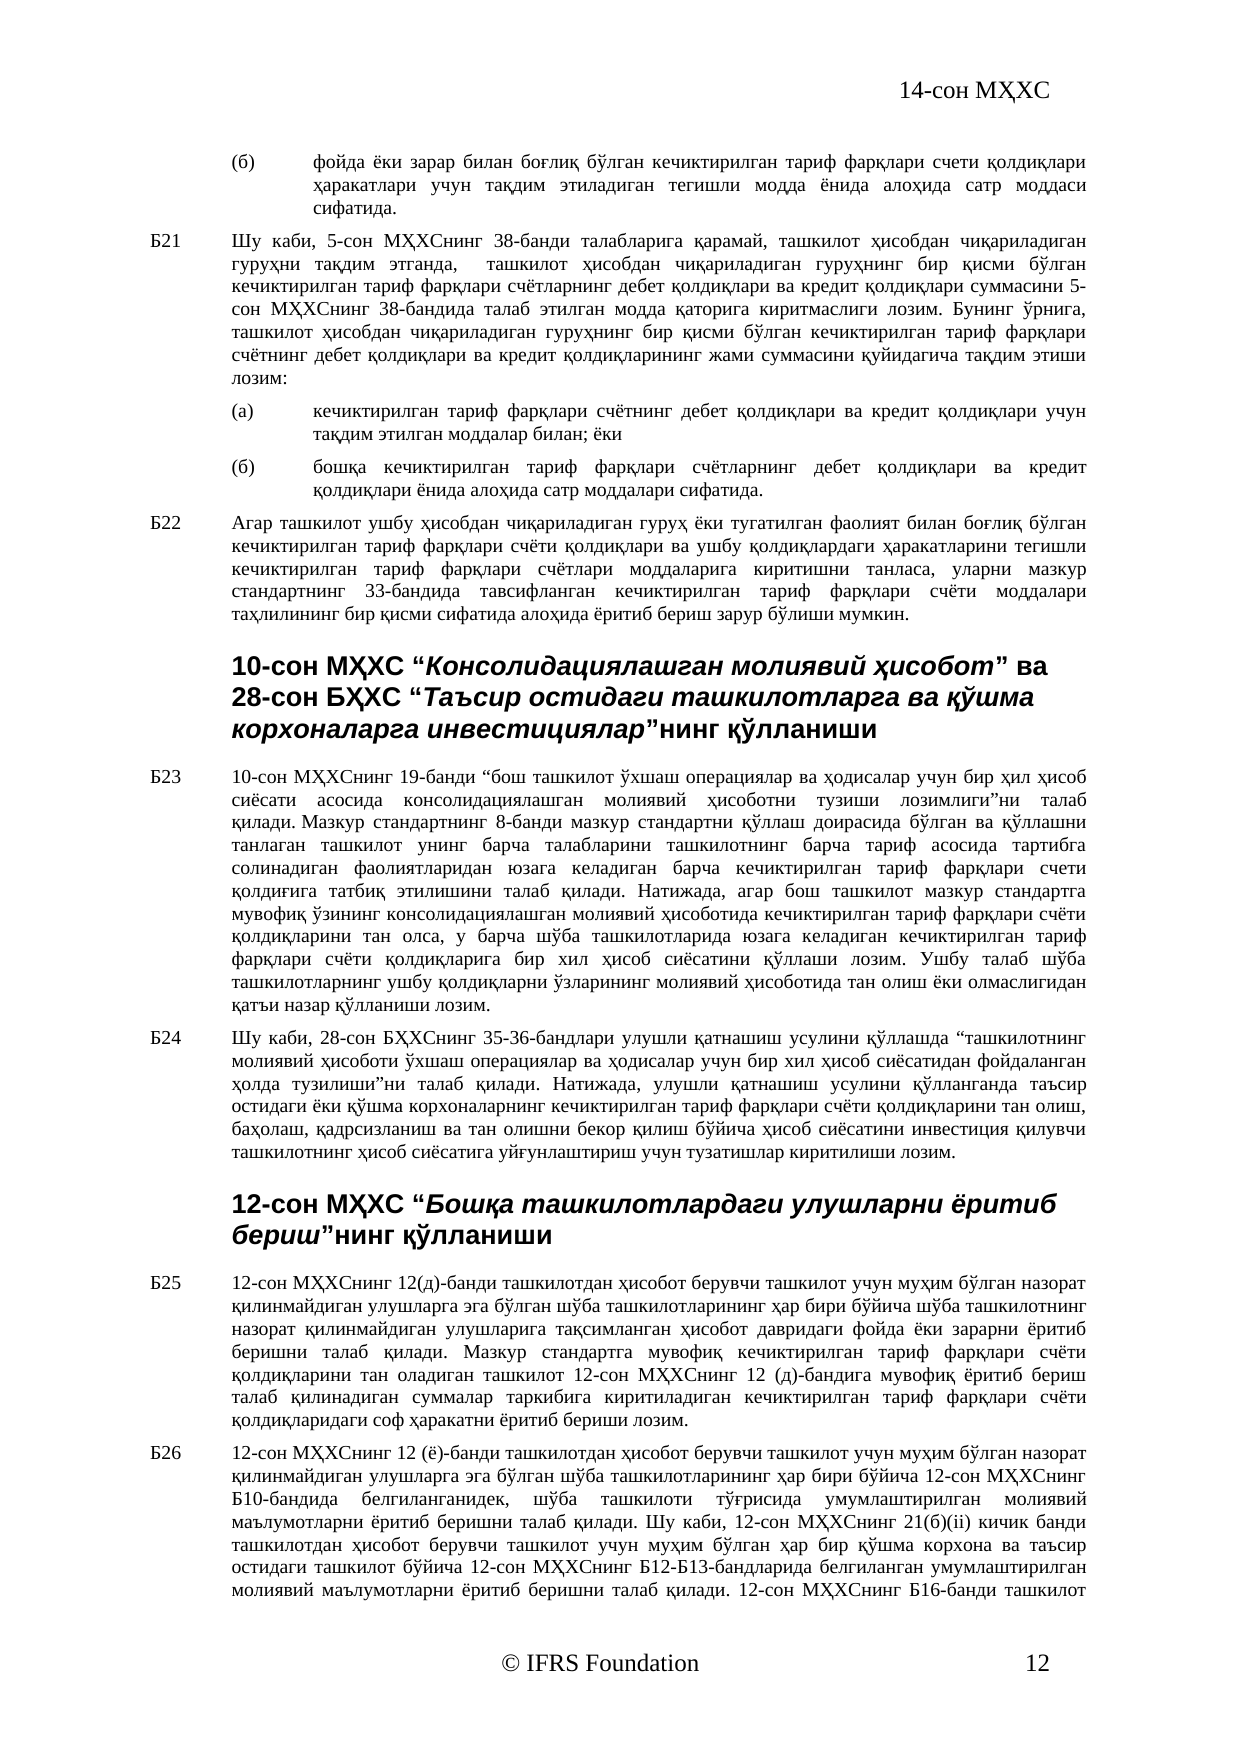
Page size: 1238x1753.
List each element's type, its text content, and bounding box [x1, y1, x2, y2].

text (б) фойда ёки зарар билан боғлиқ бўлган кечиктирилган тариф фарқлари счети қолдиқлари ҳаракатлари учун тақдим этиладиган тегишли модда ёнида алоҳида сатр моддаси сифатида. [231, 150, 1087, 218]
text Б24 Шу каби, 28-сон БҲХСнинг 35-36-бандлари улушли қатнашиш усулини қўллашда “ташкилотнинг молиявий ҳисоботи ўхшаш операциялар ва ҳодисалар учун бир хил ҳисоб сиёсатидан фойдаланган ҳолда тузилиши”ни талаб қилади. Натижада, улушли қатнашиш усулини қўлланганда таъсир остидаги ёки қўшма корхоналарнинг кечиктирилган тариф фарқлари счёти қолдиқларини тан олиш, баҳолаш, қадрсизланиш ва тан олишни бекор қилиш бўйича ҳисоб сиёсатини инвестиция қилувчи ташкилотнинг ҳисоб сиёсатига уйғунлаштириш учун тузатишлар киритилиши лозим. [150, 1026, 1087, 1163]
text Б23 10-сон МҲХСнинг 19-банди “бош ташкилот ўхшаш операциялар ва ҳодисалар учун бир ҳил ҳисоб сиёсати асосида консолидациялашган молиявий ҳисоботни тузиши лозимлиги”ни талаб қилади. Мазкур стандартнинг 8-банди мазкур стандартни қўллаш доирасида бўлган ва қўллашни танлаган ташкилот унинг барча талабларини ташкилотнинг барча тариф асосида тартибга солинадиган фаолиятларидан юзага келадиган барча кечиктирилган тариф фарқлари счети қолдиғига татбиқ этилишини талаб қилади. Натижада, агар бош ташкилот мазкур стандартга мувофиқ ўзининг консолидациялашган молиявий ҳисоботида кечиктирилган тариф фарқлари счёти қолдиқларини тан олса, у барча шўба ташкилотларида юзага келадиган кечиктирилган тариф фарқлари счёти қолдиқларига бир хил ҳисоб сиёсатини қўллаши лозим. Ушбу талаб шўба ташкилотларнинг ушбу қолдиқларни ўзларининг молиявий ҳисоботида тан олиш ёки олмаслигидан қатъи назар қўлланиши лозим. [150, 765, 1087, 1016]
text 12-сон МҲХС “Бошқа ташкилотлардаги улушларни ёритиб бериш”нинг қўлланиши [231, 1188, 1087, 1250]
text Б21 Шу каби, 5-сон МҲХСнинг 38-банди талабларига қарамай, ташкилот ҳисобдан чиқариладиган гуруҳни тақдим этганда, ташкилот ҳисобдан чиқариладиган гуруҳнинг бир қисми бўлган кечиктирилган тариф фарқлари счётларнинг дебет қолдиқлари ва кредит қолдиқлари суммасини 5-сон МҲХСнинг 38-бандида талаб этилган модда қаторига киритмаслиги лозим. Бунинг ўрнига, ташкилот ҳисобдан чиқариладиган гуруҳнинг бир қисми бўлган кечиктирилган тариф фарқлари счётнинг дебет қолдиқлари ва кредит қолдиқларининг жами суммасини қуйидагича тақдим этиши лозим: [150, 229, 1087, 388]
text Б25 12-сон МҲХСнинг 12(д)-банди ташкилотдан ҳисобот берувчи ташкилот учун муҳим бўлган назорат қилинмайдиган улушларга эга бўлган шўба ташкилотларининг ҳар бири бўйича шўба ташкилотнинг назорат қилинмайдиган улушларига тақсимланган ҳисобот давридаги фойда ёки зарарни ёритиб беришни талаб қилади. Мазкур стандартга мувофиқ кечиктирилган тариф фарқлари счёти қолдиқларини тан оладиган ташкилот 12-сон МҲХСнинг 12 (д)-бандига мувофиқ ёритиб бериш талаб қилинадиган суммалар таркибига киритиладиган кечиктирилган тариф фарқлари счёти қолдиқларидаги соф ҳаракатни ёритиб бериши лозим. [150, 1271, 1087, 1431]
text Б22 Aгар ташкилот ушбу ҳисобдан чиқариладиган гуруҳ ёки тугатилган фаолият билан боғлиқ бўлган кечиктирилган тариф фарқлари счёти қолдиқлари ва ушбу қолдиқлардаги ҳаракатларини тегишли кечиктирилган тариф фарқлари счётлари моддаларига киритишни танласа, уларни мазкур стандартнинг 33-бандида тавсифланган кечиктирилган тариф фарқлари счёти моддалари таҳлилининг бир қисми сифатида алоҳида ёритиб бериш зарур бўлиши мумкин. [150, 511, 1087, 625]
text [150, 1441, 1087, 1601]
text (а) кечиктирилган тариф фарқлари счётнинг дебет қолдиқлари ва кредит қолдиқлари учун тақдим этилган моддалар билан; ёки [231, 399, 1087, 444]
text 10-сон МҲХС “Консолидациялашган молиявий ҳисобот” ва 28-сон БҲХС “Таъсир остидаги ташкилотларга ва қўшма корхоналарга инвестициялар”нинг қўлланиши [231, 650, 1087, 744]
text (б) бошқа кечиктирилган тариф фарқлари счётларнинг дебет қолдиқлари ва кредит қолдиқлари ёнида алоҳида сатр моддалари сифатида. [231, 455, 1087, 501]
